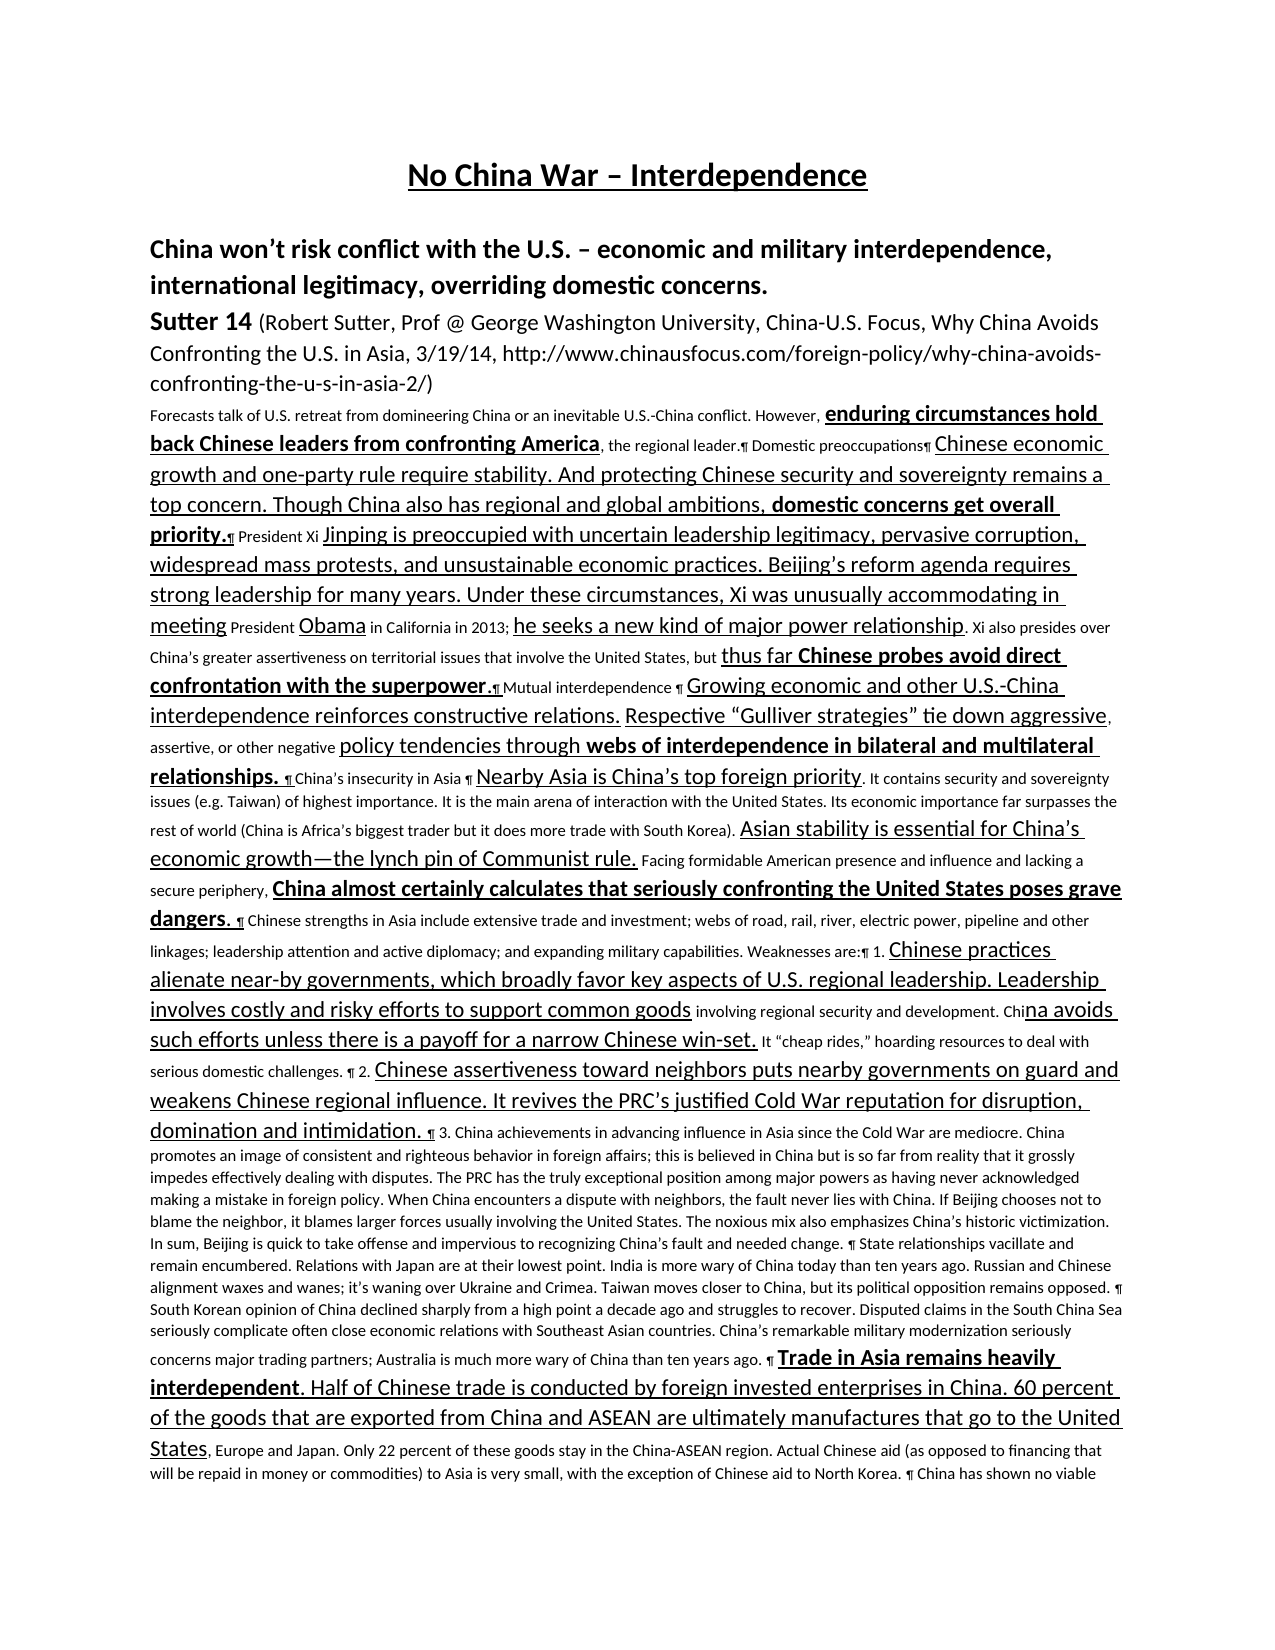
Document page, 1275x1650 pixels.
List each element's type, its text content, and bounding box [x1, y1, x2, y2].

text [150, 399, 1125, 1484]
subtitle China won’t risk conflict with the U.S. – economic and military interdependence, international legitimacy, overriding domestic concerns. [150, 232, 1125, 301]
subtitle No China War – Interdependence [150, 154, 1125, 195]
text Sutter 14 (Robert Sutter, Prof @ George Washington University, China-U.S. Focus, Why China Avoids Confronting the U.S. in Asia, 3/19/14, http://www.chinausfocus.com/foreign-policy/why-china-avoids-confronting-the-u-s-in-asia-2/) [150, 304, 1125, 397]
